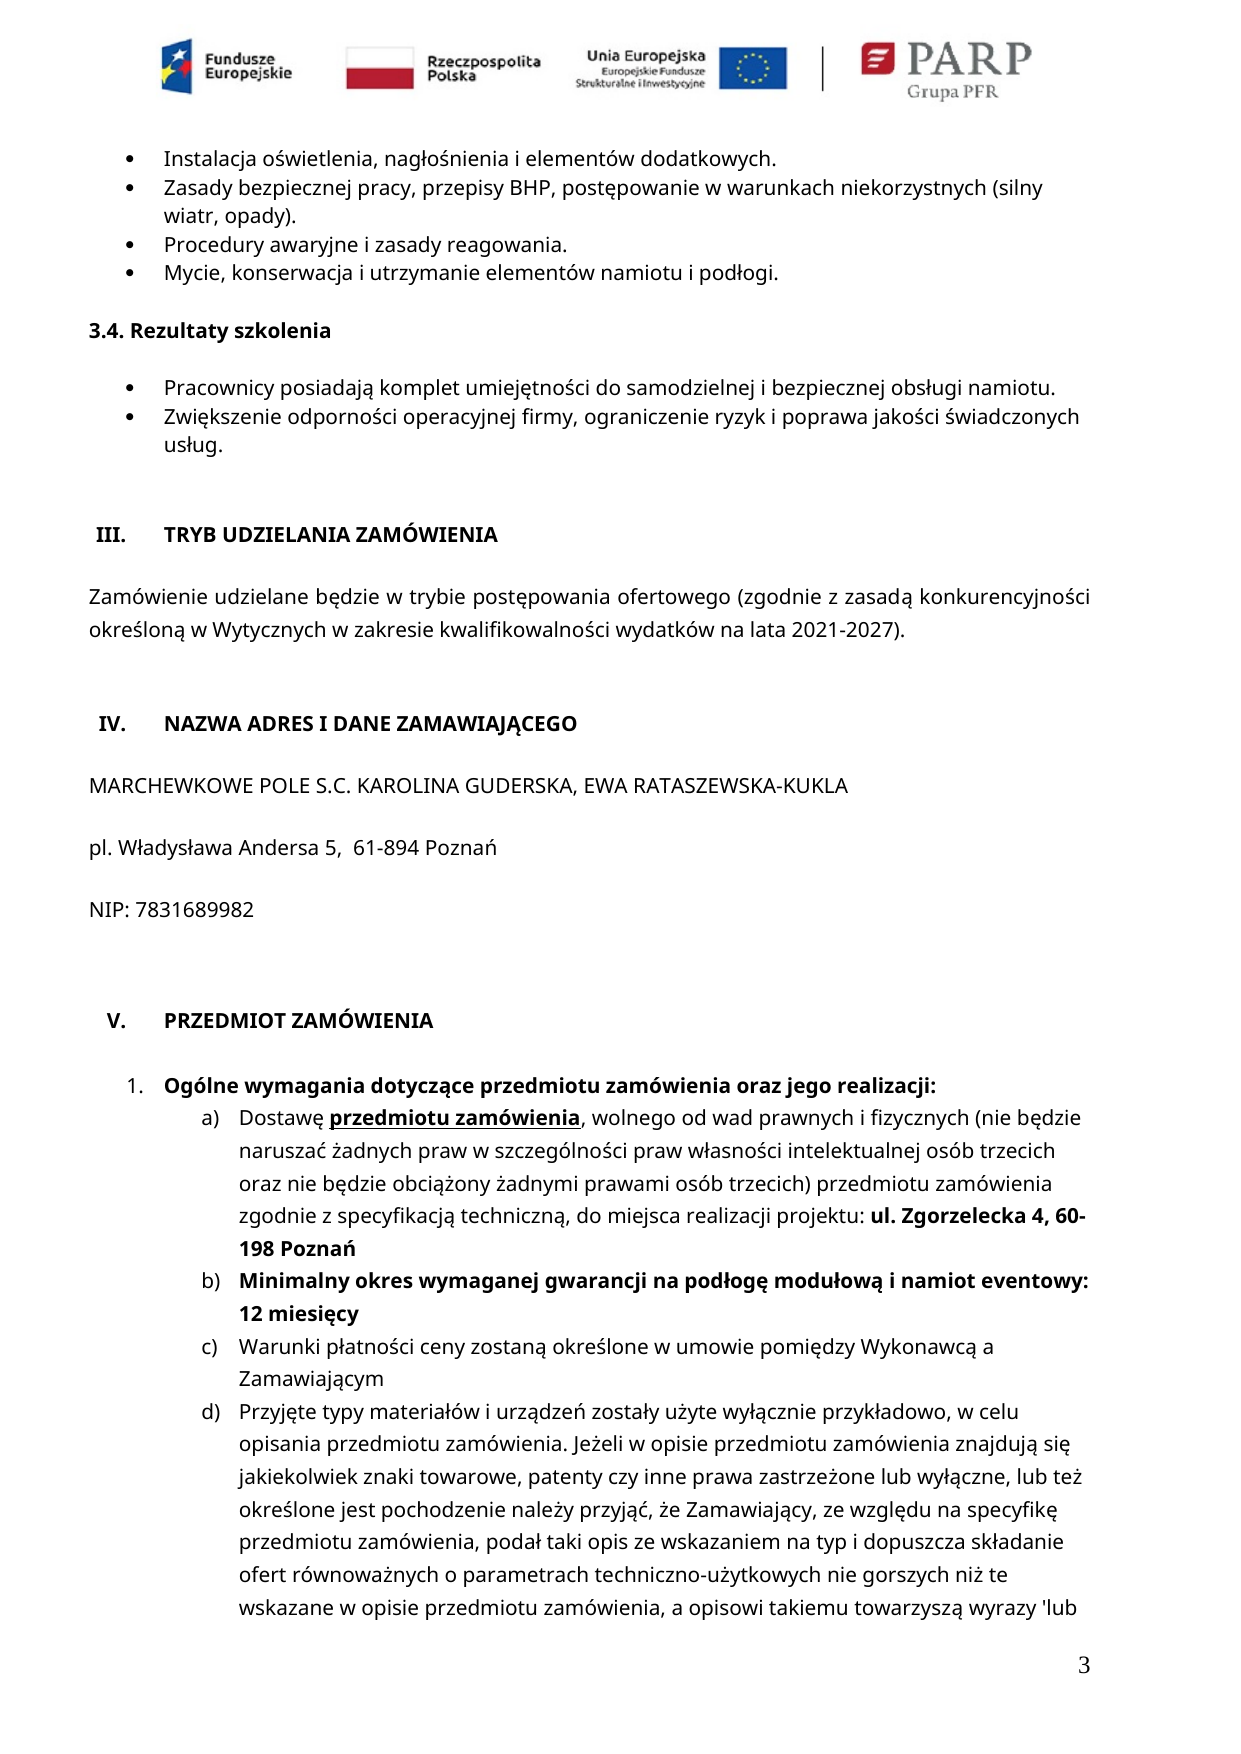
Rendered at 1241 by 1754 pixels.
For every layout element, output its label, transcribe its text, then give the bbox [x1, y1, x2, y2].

list TRYB UDZIELANIA ZAMÓWIENIA [126, 521, 1090, 549]
list Dostawę przedmiotu zamówienia, wolnego od wad prawnych i fizycznych (nie będzie naruszać żadnych praw w szczególności praw własności intelektualnej osób trzecich oraz nie będzie obciążony żadnymi prawami osób trzecich) przedmiotu zamówienia zgodnie z specyfikacją techniczną, do miejsca realizacji projektu: ul. Zgorzelecka 4, 60-198 Poznań [201, 1103, 1090, 1262]
text NIP: 7831689982 [89, 895, 1090, 923]
list Zasady bezpiecznej pracy, przepisy BHP, postępowanie w warunkach niekorzystnych (silny wiatr, opady). [126, 173, 1090, 230]
list Procedury awaryjne i zasady reagowania. [126, 230, 1090, 258]
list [201, 1397, 1090, 1621]
text pl. Władysława Andersa 5, 61-894 Poznań [89, 833, 1090, 861]
list Warunki płatności ceny zostaną określone w umowie pomiędzy Wykonawcą a Zamawiającym [201, 1332, 1090, 1393]
list Mycie, konserwacja i utrzymanie elementów namiotu i podłogi. [126, 258, 1090, 287]
list NAZWA ADRES I DANE ZAMAWIAJĄCEGO [126, 709, 1090, 738]
picture [138, 14, 1041, 116]
text Zamówienie udzielane będzie w trybie postępowania ofertowego (zgodnie z zasadą konkurencyjności określoną w Wytycznych w zakresie kwalifikowalności wydatków na lata 2021-2027). [89, 582, 1090, 643]
list Instalacja oświetlenia, nagłośnienia i elementów dodatkowych. [126, 144, 1090, 173]
list Zwiększenie odporności operacyjnej firmy, ograniczenie ryzyk i poprawa jakości świadczonych usług. [126, 402, 1090, 459]
list Minimalny okres wymaganej gwarancji na podłogę modułową i namiot eventowy: 12 miesięcy [201, 1267, 1090, 1328]
text MARCHEWKOWE POLE S.C. KAROLINA GUDERSKA, EWA RATASZEWSKA-KUKLA [89, 771, 1090, 799]
list Pracownicy posiadają komplet umiejętności do samodzielnej i bezpiecznej obsługi namiotu. [126, 373, 1090, 402]
text 3.4. Rezultaty szkolenia [89, 316, 1090, 344]
list Ogólne wymagania dotyczące przedmiotu zamówienia oraz jego realizacji: [126, 1071, 1090, 1099]
list PRZEDMIOT ZAMÓWIENIA [126, 1006, 1090, 1034]
